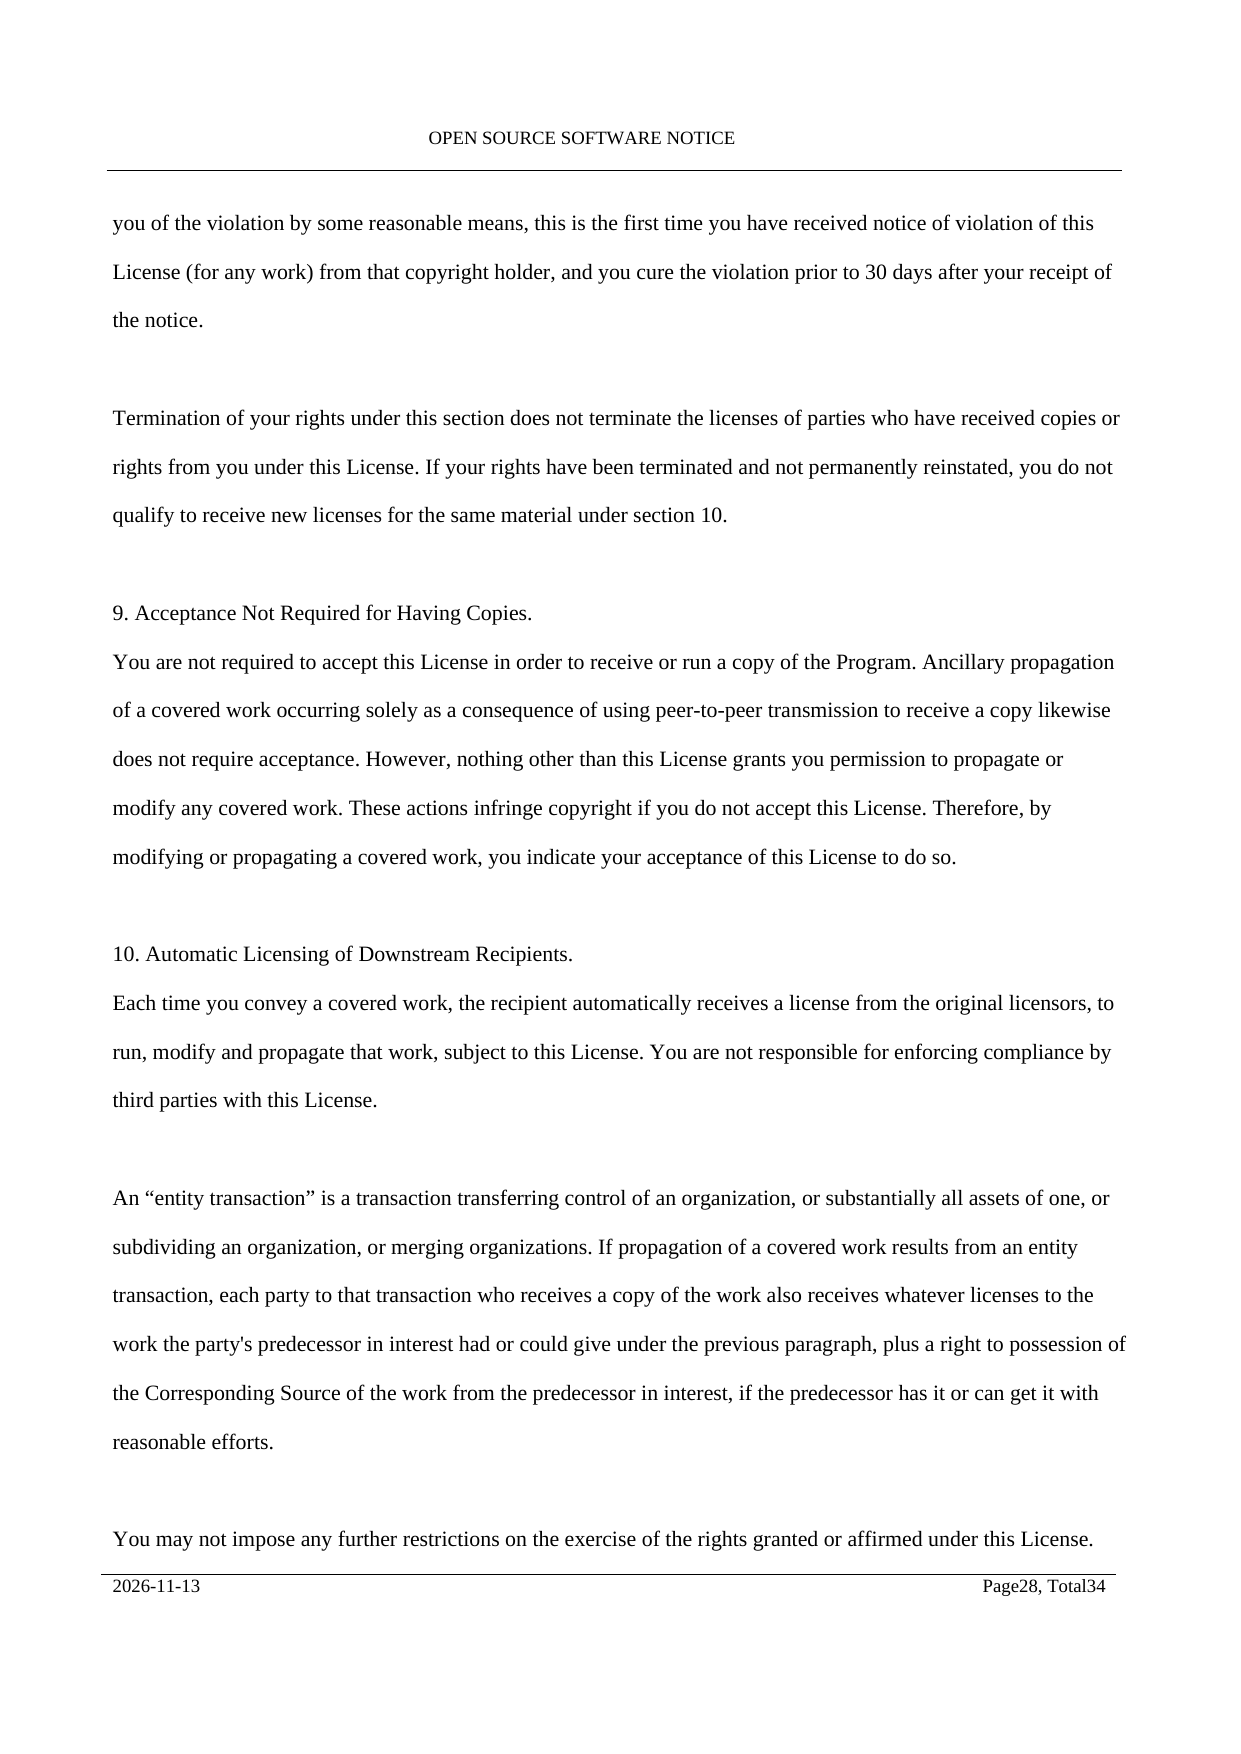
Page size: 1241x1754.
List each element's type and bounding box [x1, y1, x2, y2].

text [112, 206, 1128, 1555]
